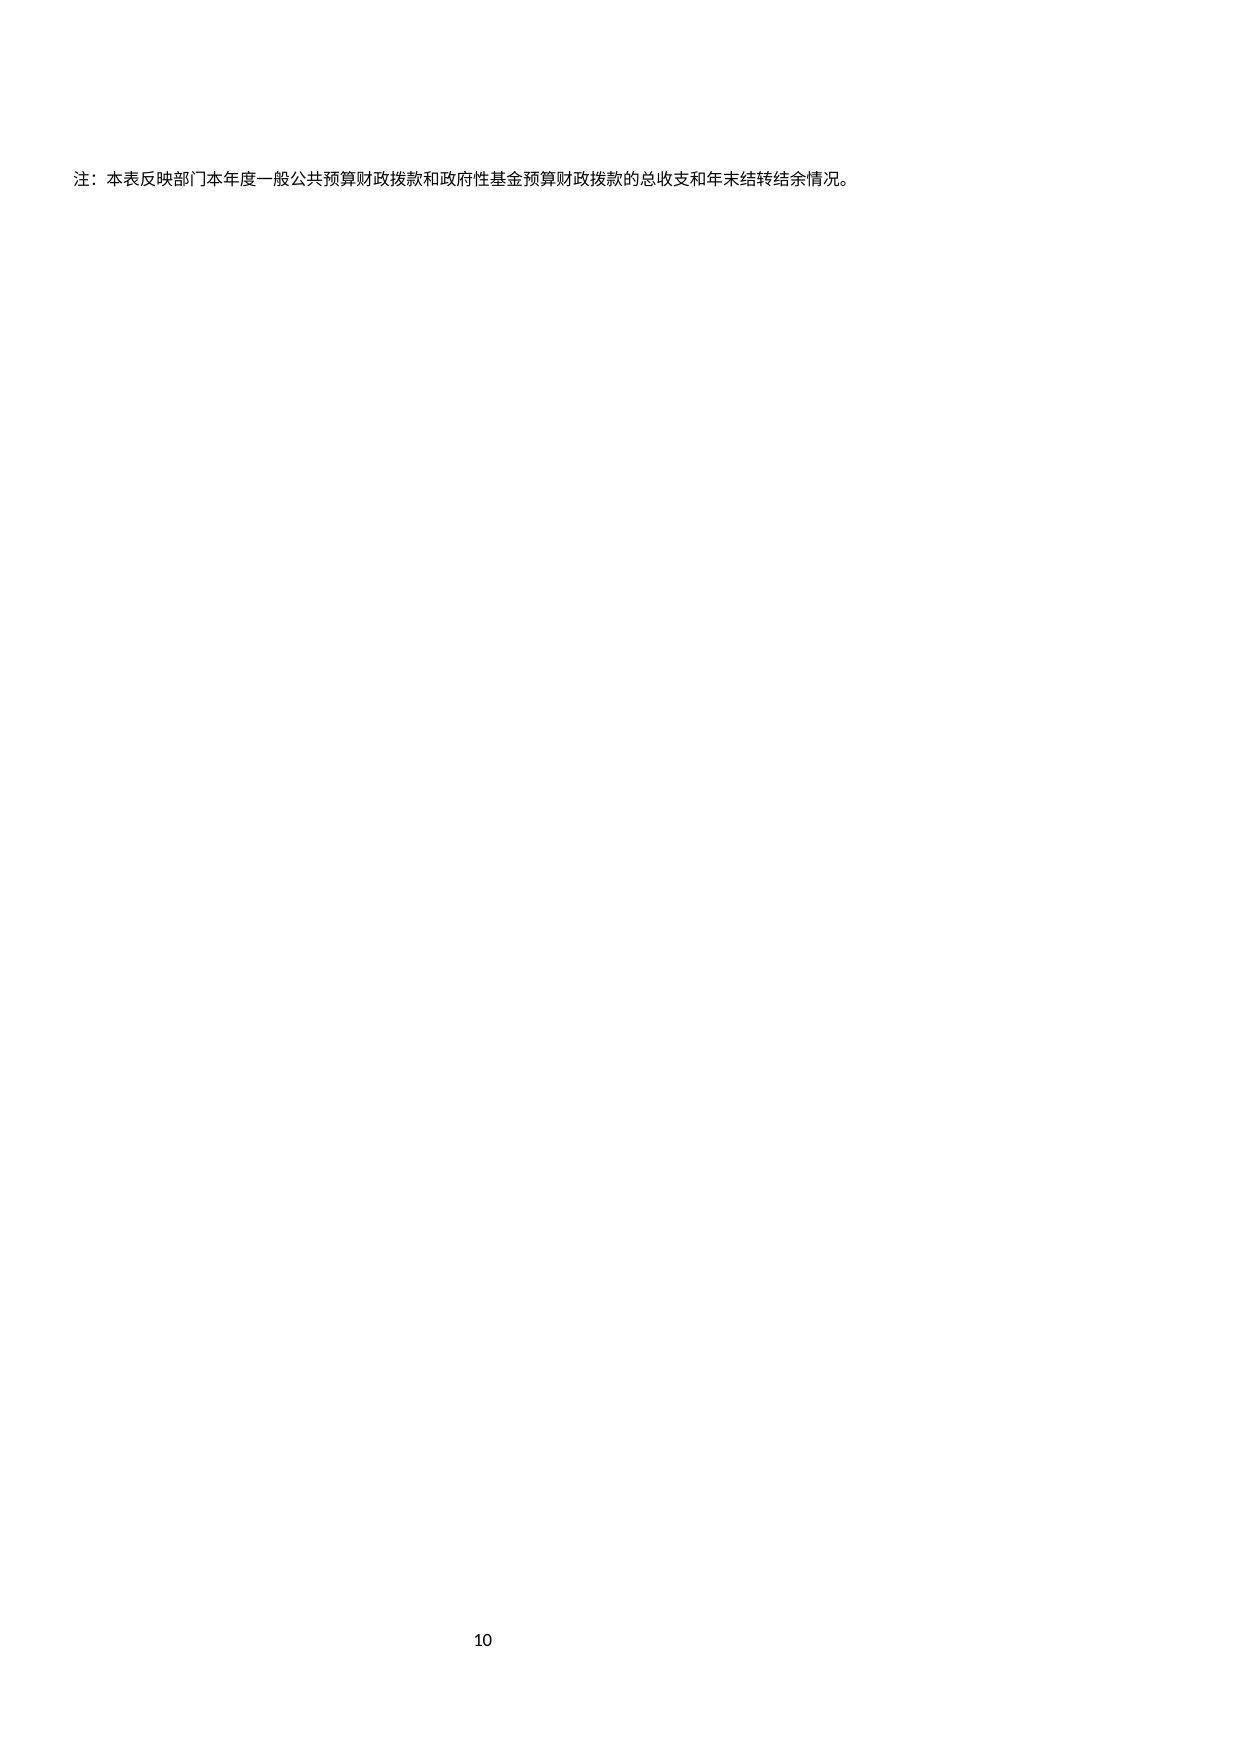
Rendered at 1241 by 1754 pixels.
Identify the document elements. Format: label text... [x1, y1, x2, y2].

table_cell 注：本表反映部门本年度一般公共预算财政拨款和政府性基金预算财政拨款的总收支和年末结转结余情况。 [71, 151, 1157, 202]
